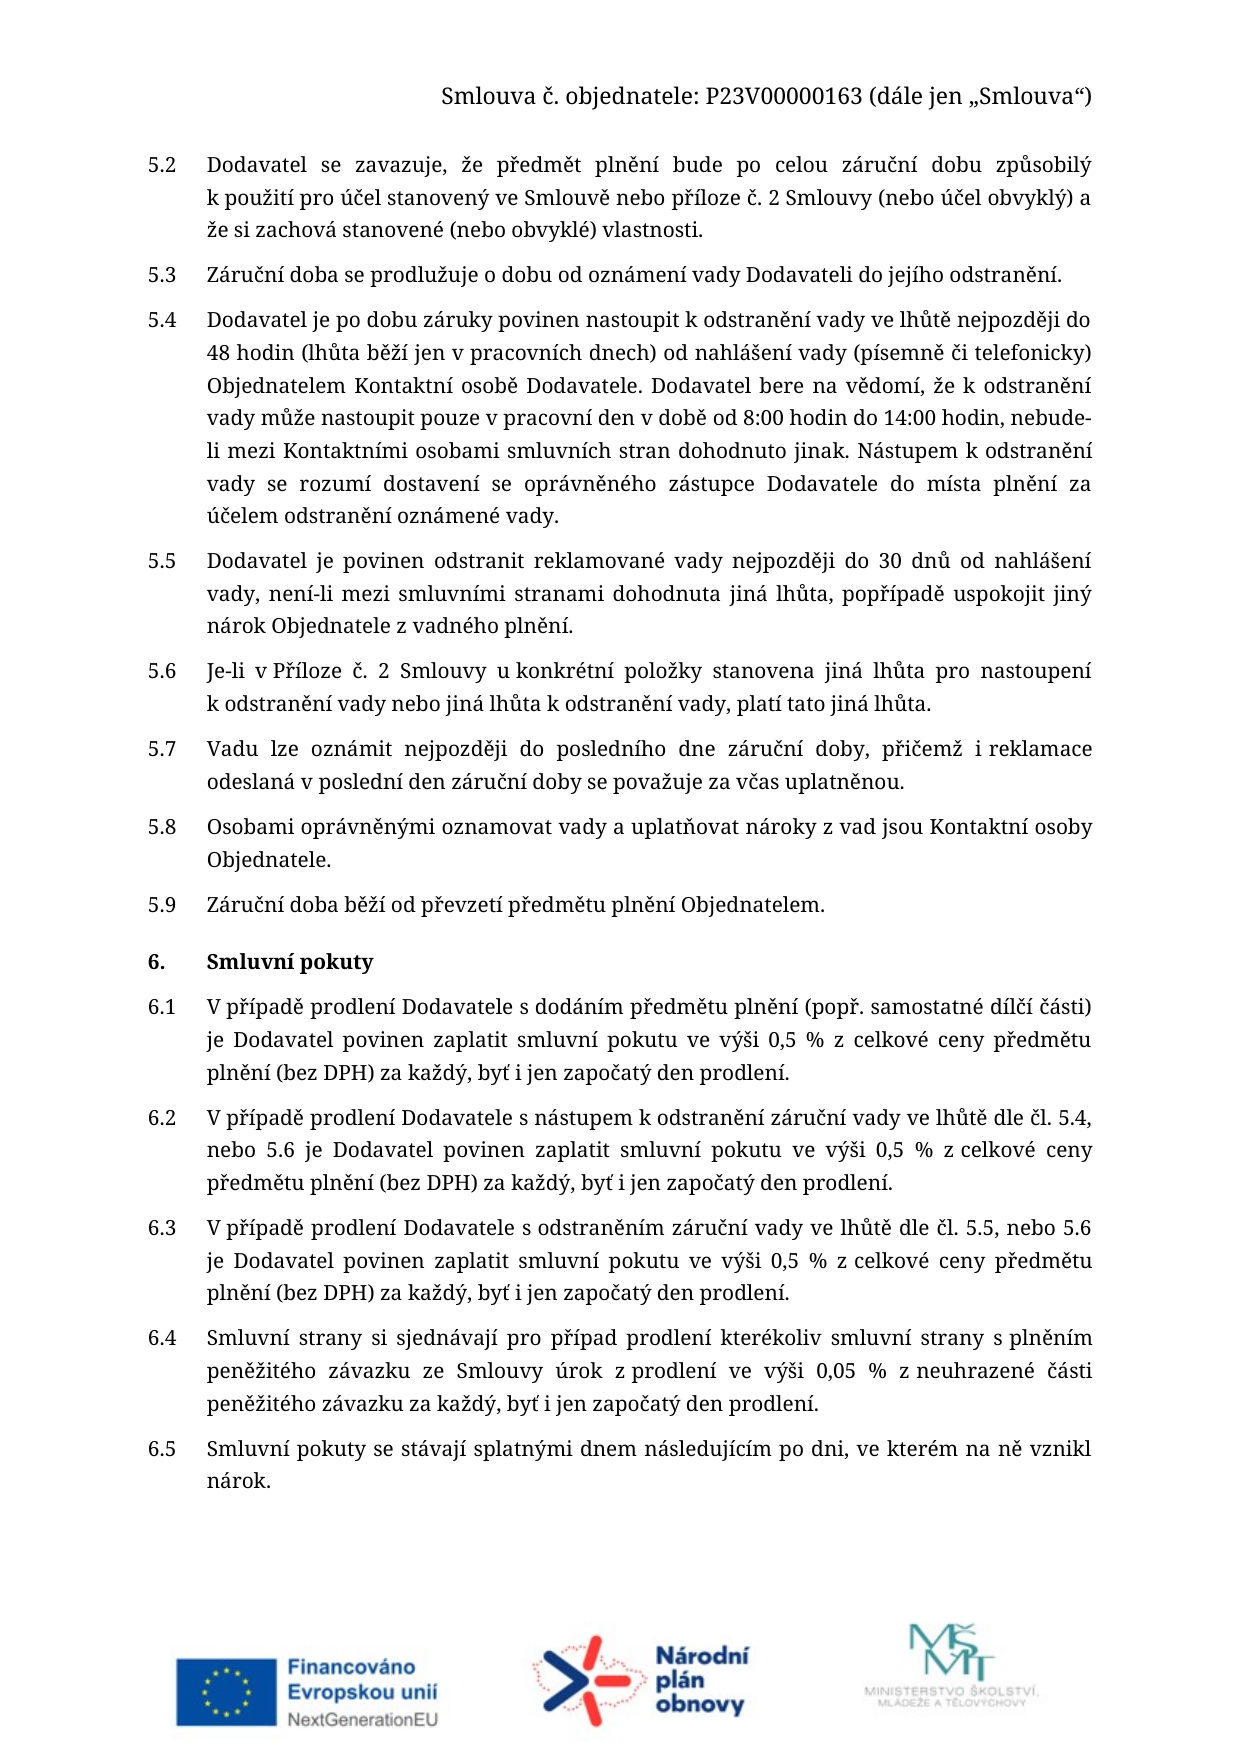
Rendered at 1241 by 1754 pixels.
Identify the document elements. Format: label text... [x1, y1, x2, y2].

list Záruční doba běží od převzetí předmětu plnění Objednatelem. [148, 890, 1093, 918]
list V případě prodlení Dodavatele s nástupem k odstranění záruční vady ve lhůtě dle čl. 5.4, nebo 5.6 je Dodavatel povinen zaplatit smluvní pokutu ve výši 0,5 % z celkové ceny předmětu plnění (bez DPH) za každý, byť i jen započatý den prodlení. [148, 1103, 1093, 1196]
list Osobami oprávněnými oznamovat vady a uplatňovat nároky z vad jsou Kontaktní osoby Objednatele. [148, 812, 1093, 873]
list Dodavatel je povinen odstranit reklamované vady nejpozději do 30 dnů od nahlášení vady, není-li mezi smluvními stranami dohodnuta jiná lhůta, popřípadě uspokojit jiný nárok Objednatele z vadného plnění. [148, 546, 1093, 640]
list Smluvní strany si sjednávají pro případ prodlení kterékoliv smluvní strany s plněním peněžitého závazku ze Smlouvy úrok z prodlení ve výši 0,05 % z neuhrazené části peněžitého závazku za každý, byť i jen započatý den prodlení. [148, 1323, 1093, 1417]
list V případě prodlení Dodavatele s odstraněním záruční vady ve lhůtě dle čl. 5.5, nebo 5.6 je Dodavatel povinen zaplatit smluvní pokutu ve výši 0,5 % z celkové ceny předmětu plnění (bez DPH) za každý, byť i jen započatý den prodlení. [148, 1213, 1093, 1307]
list Vadu lze oznámit nejpozději do posledního dne záruční doby, přičemž i reklamace odeslaná v poslední den záruční doby se považuje za včas uplatněnou. [148, 734, 1093, 795]
list Záruční doba se prodlužuje o dobu od oznámení vady Dodavateli do jejího odstranění. [148, 261, 1093, 289]
list Dodavatel se zavazuje, že předmět plnění bude po celou záruční dobu způsobilý k použití pro účel stanovený ve Smlouvě nebo příloze č. 2 Smlouvy (nebo účel obvyklý) a že si zachová stanovené (nebo obvyklé) vlastnosti. [148, 150, 1093, 244]
picture [147, 1577, 1093, 1754]
list V případě prodlení Dodavatele s dodáním předmětu plnění (popř. samostatné dílčí části) je Dodavatel povinen zaplatit smluvní pokutu ve výši 0,5 % z celkové ceny předmětu plnění (bez DPH) za každý, byť i jen započatý den prodlení. [148, 992, 1093, 1086]
list Smluvní pokuty se stávají splatnými dnem následujícím po dni, ve kterém na ně vznikl nárok. [148, 1434, 1093, 1495]
list Smluvní pokuty [148, 947, 1093, 976]
list Dodavatel je po dobu záruky povinen nastoupit k odstranění vady ve lhůtě nejpozději do 48 hodin (lhůta běží jen v pracovních dnech) od nahlášení vady (písemně či telefonicky) Objednatelem Kontaktní osobě Dodavatele. Dodavatel bere na vědomí, že k odstranění vady může nastoupit pouze v pracovní den v době od 8:00 hodin do 14:00 hodin, nebude-li mezi Kontaktními osobami smluvních stran dohodnuto jinak. Nástupem k odstranění vady se rozumí dostavení se oprávněného zástupce Dodavatele do místa plnění za účelem odstranění oznámené vady. [148, 306, 1093, 530]
list Je-li v Příloze č. 2 Smlouvy u konkrétní položky stanovena jiná lhůta pro nastoupení k odstranění vady nebo jiná lhůta k odstranění vady, platí tato jiná lhůta. [148, 657, 1093, 718]
